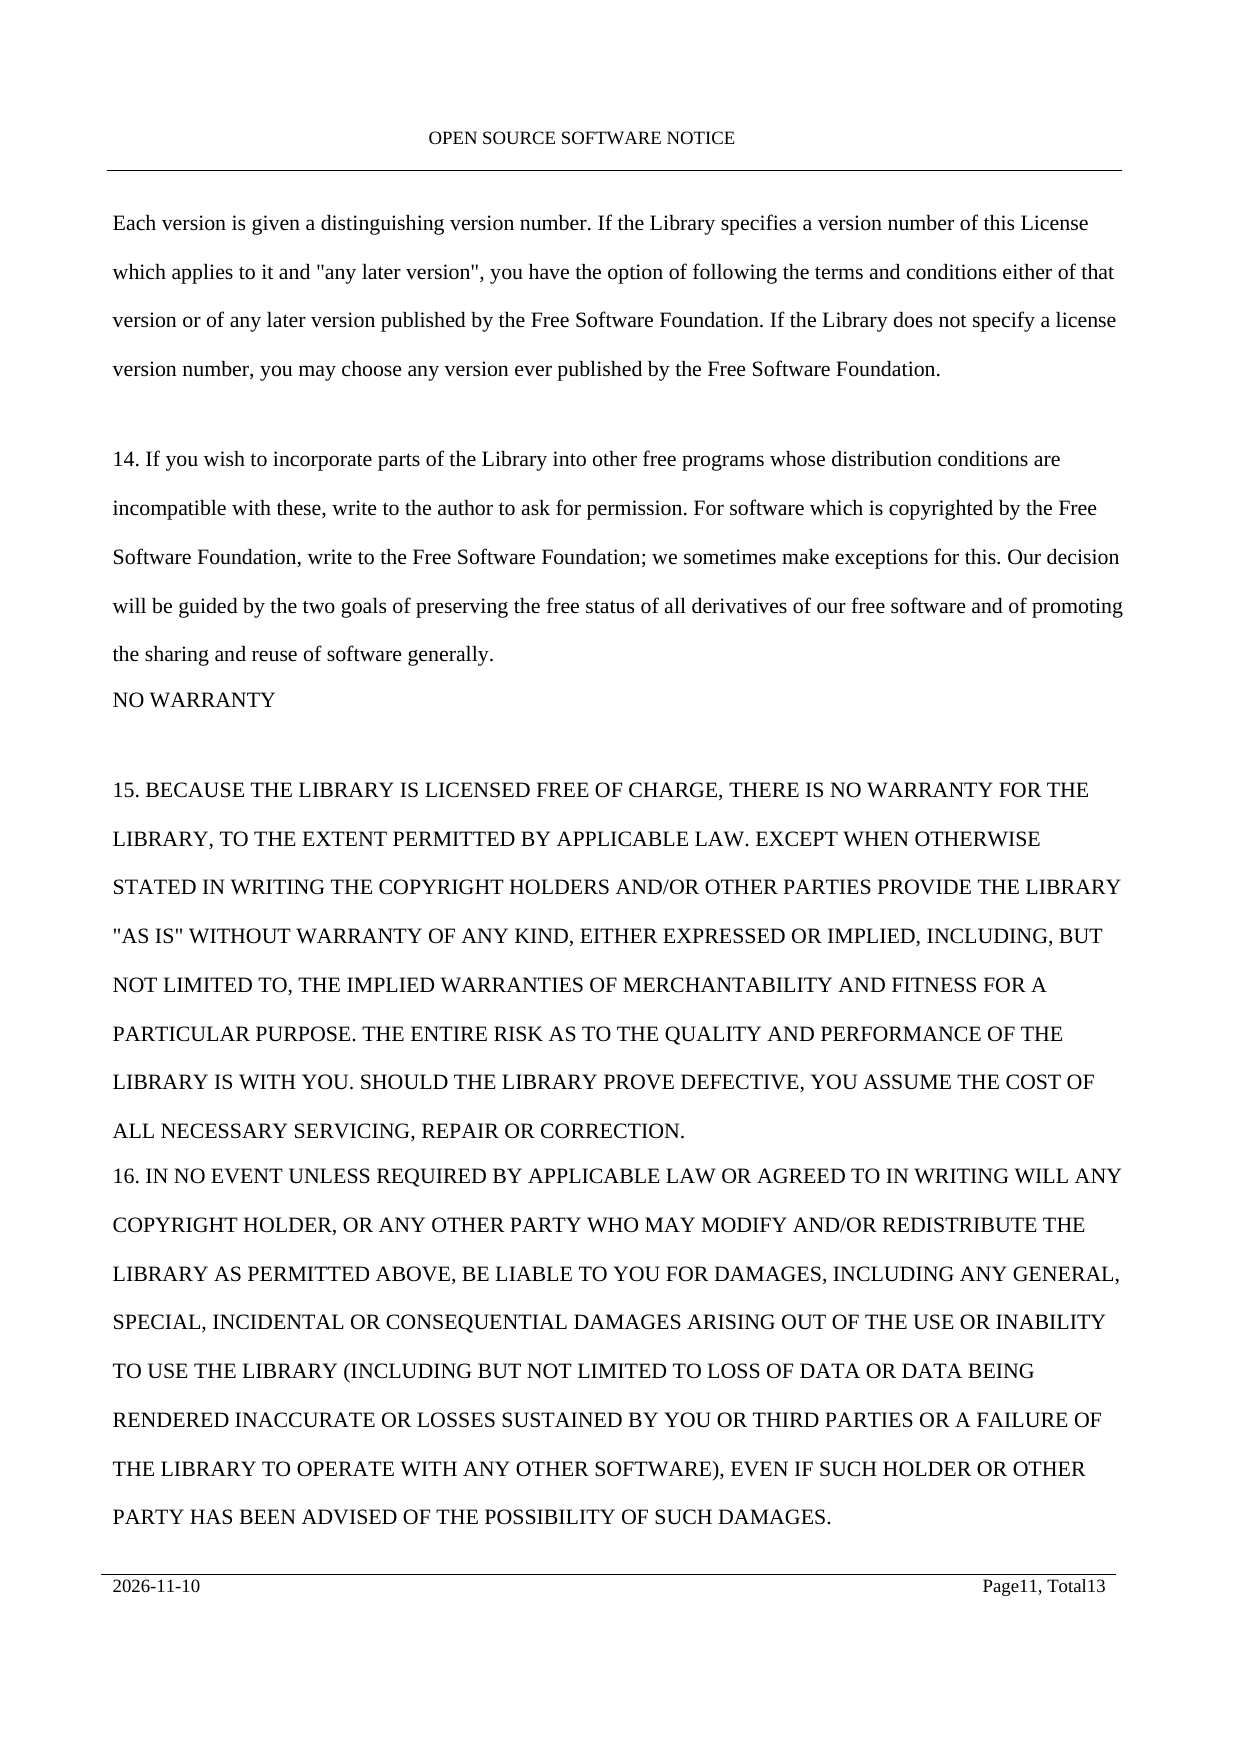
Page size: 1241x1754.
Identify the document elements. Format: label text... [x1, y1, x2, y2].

text NO WARRANTY [112, 683, 1128, 715]
text 16. IN NO EVENT UNLESS REQUIRED BY APPLICABLE LAW OR AGREED TO IN WRITING WILL ANY COPYRIGHT HOLDER, OR ANY OTHER PARTY WHO MAY MODIFY AND/OR REDISTRIBUTE THE LIBRARY AS PERMITTED ABOVE, BE LIABLE TO YOU FOR DAMAGES, INCLUDING ANY GENERAL, SPECIAL, INCIDENTAL OR CONSEQUENTIAL DAMAGES ARISING OUT OF THE USE OR INABILITY TO USE THE LIBRARY (INCLUDING BUT NOT LIMITED TO LOSS OF DATA OR DATA BEING RENDERED INACCURATE OR LOSSES SUSTAINED BY YOU OR THIRD PARTIES OR A FAILURE OF THE LIBRARY TO OPERATE WITH ANY OTHER SOFTWARE), EVEN IF SUCH HOLDER OR OTHER PARTY HAS BEEN ADVISED OF THE POSSIBILITY OF SUCH DAMAGES. [112, 1159, 1128, 1533]
text Each version is given a distinguishing version number. If the Library specifies a version number of this License which applies to it and "any later version", you have the option of following the terms and conditions either of that version or of any later version published by the Free Software Foundation. If the Library does not specify a license version number, you may choose any version ever published by the Free Software Foundation. [112, 206, 1128, 385]
text 14. If you wish to incorporate parts of the Library into other free programs whose distribution conditions are incompatible with these, write to the author to ask for permission. For software which is copyrighted by the Free Software Foundation, write to the Free Software Foundation; we sometimes make exceptions for this. Our decision will be guided by the two goals of preserving the free status of all derivatives of our free software and of promoting the sharing and reuse of software generally. [112, 443, 1128, 670]
text 15. BECAUSE THE LIBRARY IS LICENSED FREE OF CHARGE, THERE IS NO WARRANTY FOR THE LIBRARY, TO THE EXTENT PERMITTED BY APPLICABLE LAW. EXCEPT WHEN OTHERWISE STATED IN WRITING THE COPYRIGHT HOLDERS AND/OR OTHER PARTIES PROVIDE THE LIBRARY "AS IS" WITHOUT WARRANTY OF ANY KIND, EITHER EXPRESSED OR IMPLIED, INCLUDING, BUT NOT LIMITED TO, THE IMPLIED WARRANTIES OF MERCHANTABILITY AND FITNESS FOR A PARTICULAR PURPOSE. THE ENTIRE RISK AS TO THE QUALITY AND PERFORMANCE OF THE LIBRARY IS WITH YOU. SHOULD THE LIBRARY PROVE DEFECTIVE, YOU ASSUME THE COST OF ALL NECESSARY SERVICING, REPAIR OR CORRECTION. [112, 773, 1128, 1147]
